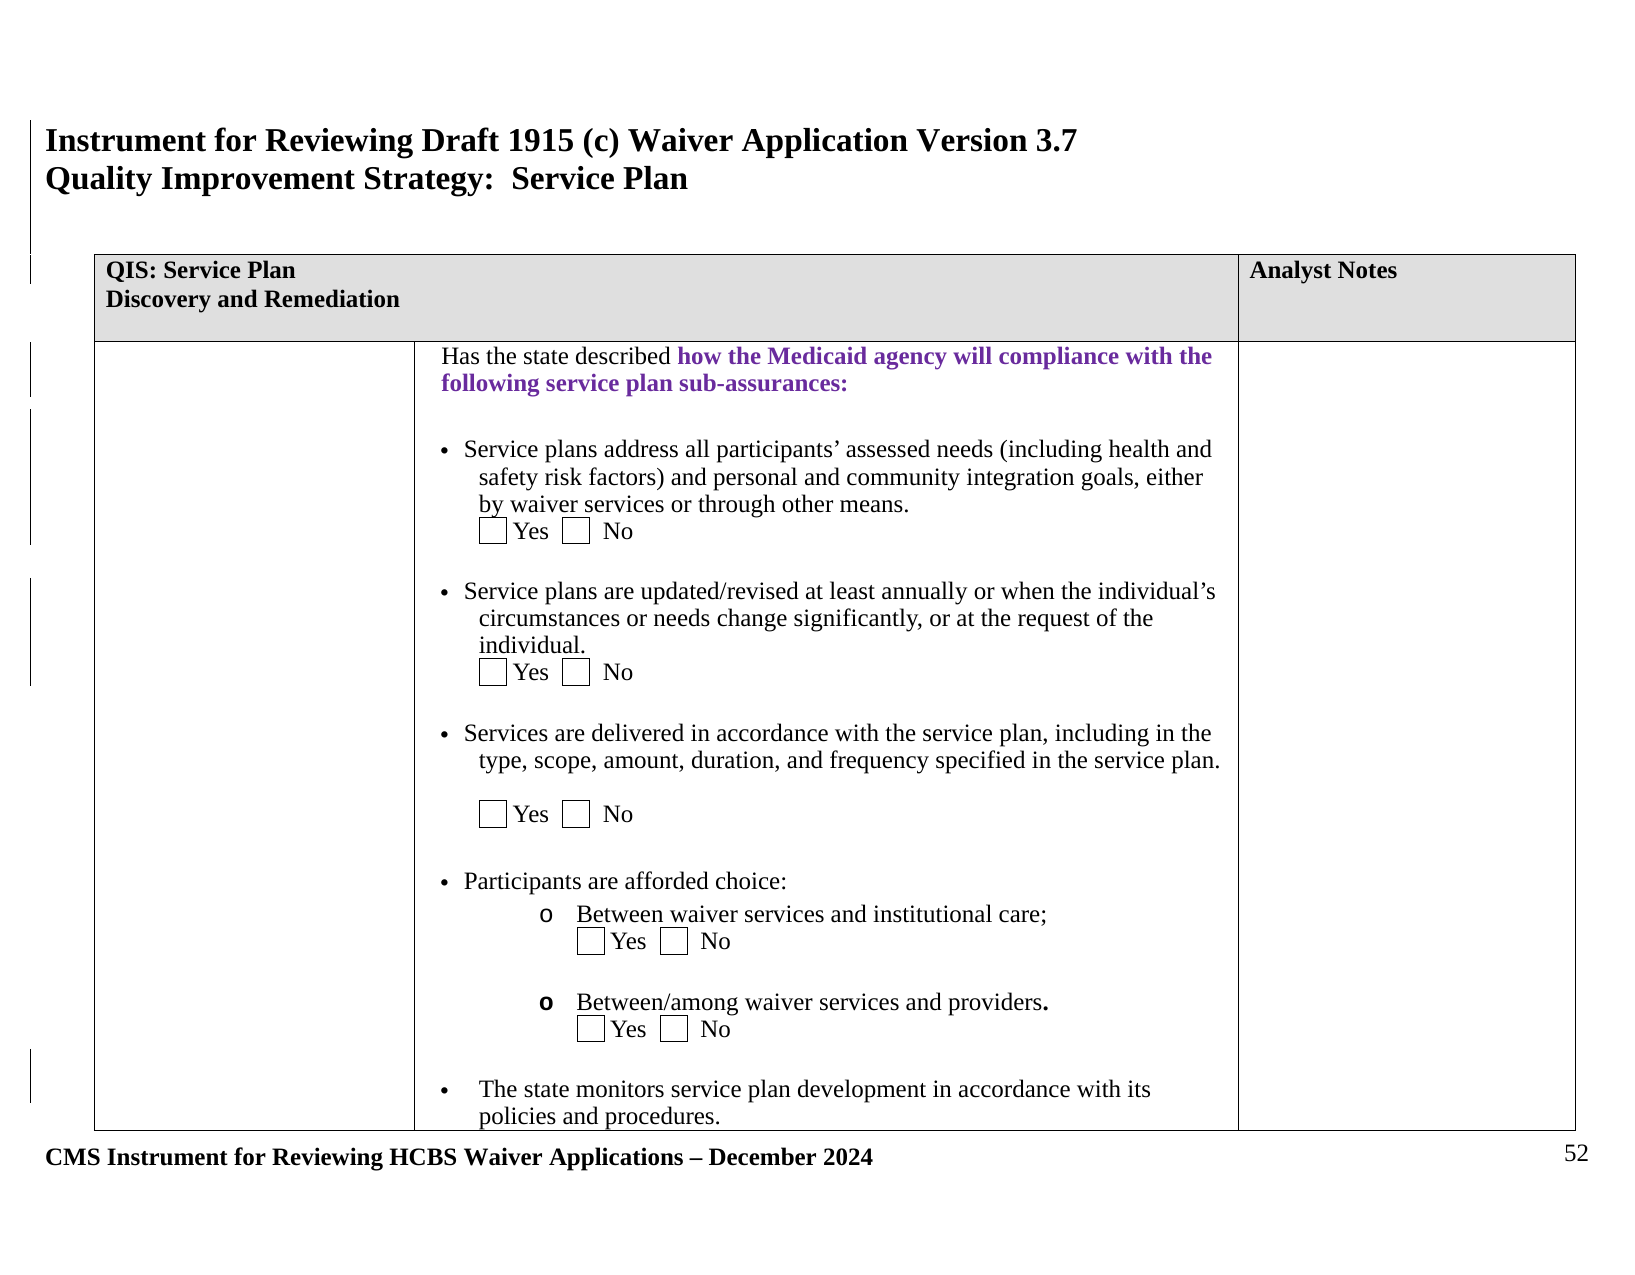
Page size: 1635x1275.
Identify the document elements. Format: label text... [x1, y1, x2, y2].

table_header Analyst Notes [1239, 255, 1575, 341]
subtitle Instrument for Reviewing Draft 1915 (c) Waiver Application Version 3.7 [45, 120, 1590, 158]
table_cell [1239, 342, 1575, 1130]
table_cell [415, 342, 1238, 1130]
table_header QIS: Service Plan Discovery and Remediation [95, 255, 1238, 341]
subtitle Quality Improvement Strategy: Service Plan [45, 158, 1590, 197]
table_cell [95, 342, 414, 1130]
